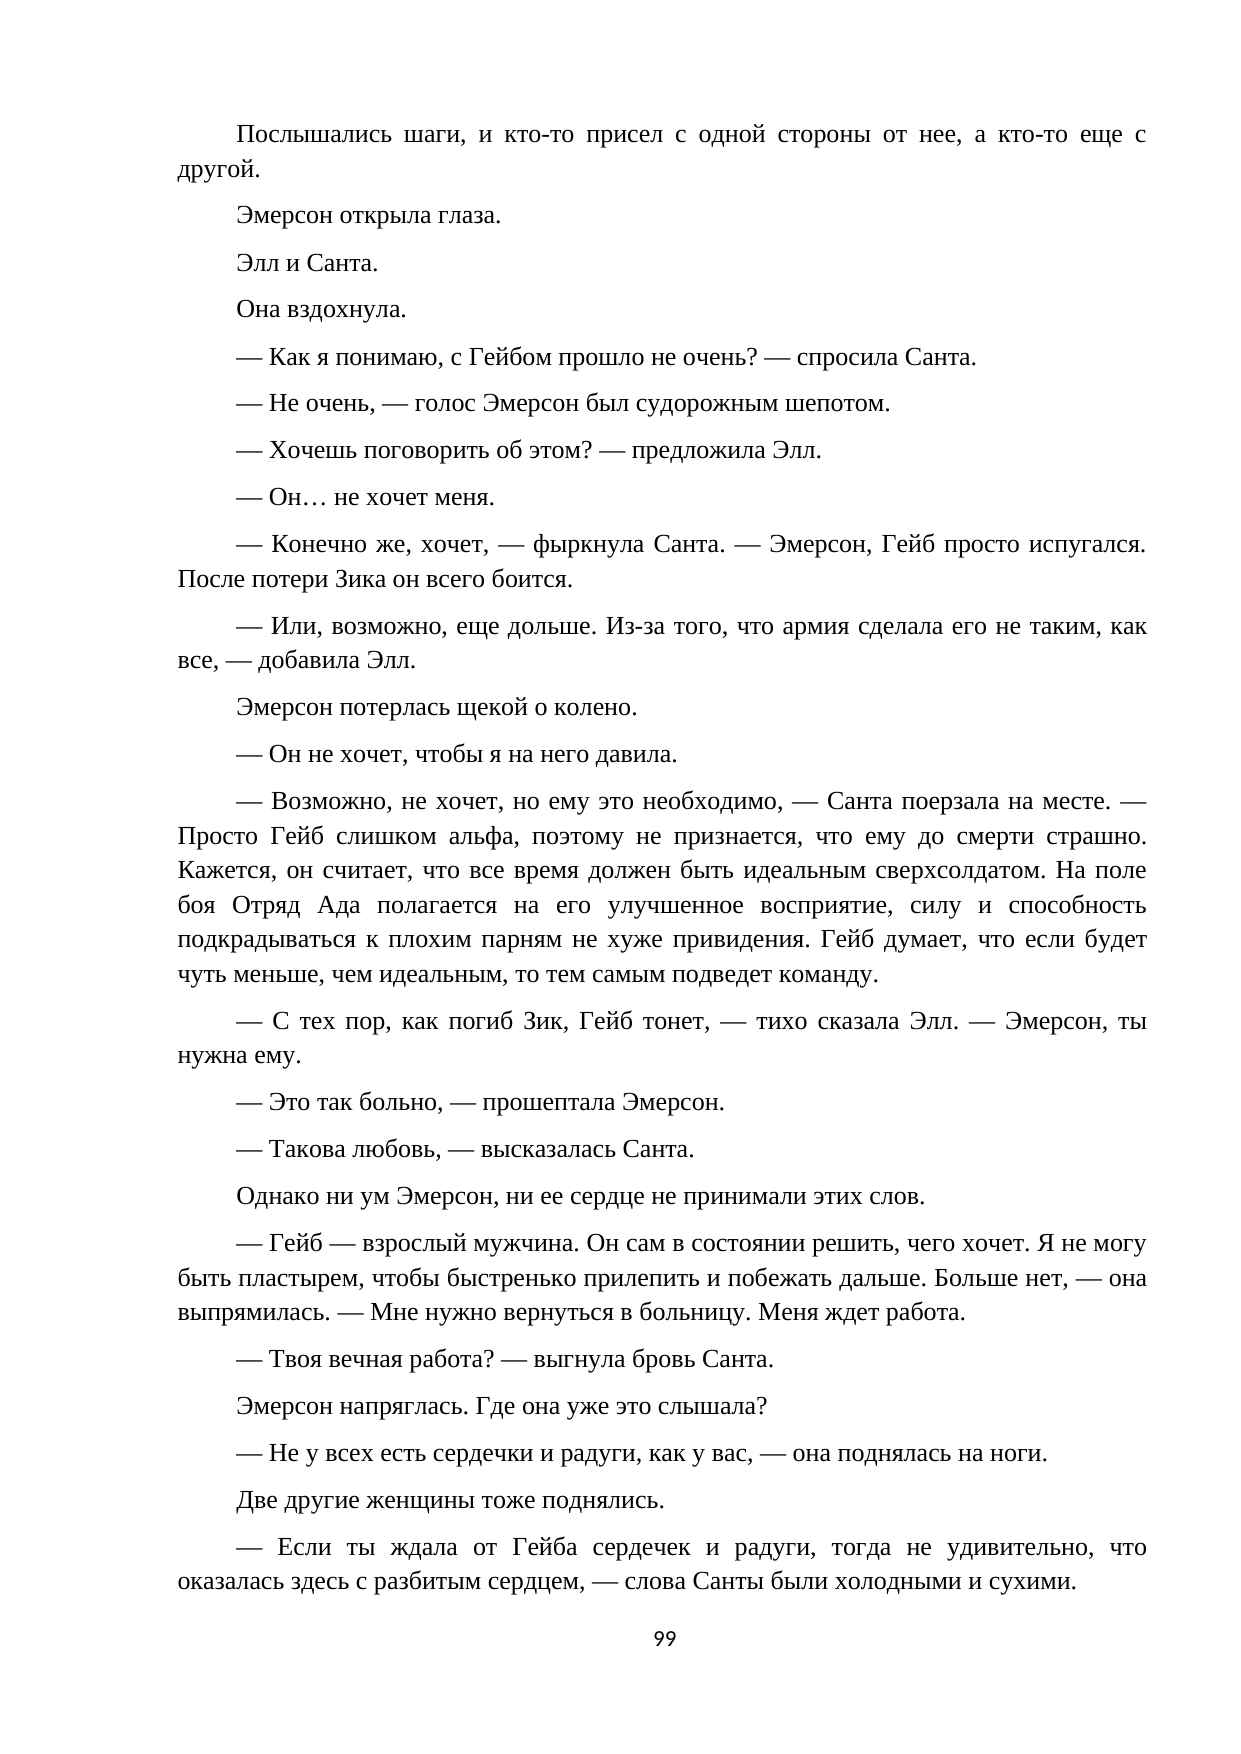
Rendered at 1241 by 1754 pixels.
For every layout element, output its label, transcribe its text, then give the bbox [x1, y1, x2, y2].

text — Не у всех есть сердечки и радуги, как у вас, — она поднялась на ноги. [177, 1437, 1148, 1467]
text — Хочешь поговорить об этом? — предложила Элл. [177, 434, 1148, 464]
text — Или, возможно, еще дольше. Из-за того, что армия сделала его не таким, как все, — добавила Элл. [177, 610, 1148, 674]
text — Это так больно, — прошептала Эмерсон. [177, 1086, 1148, 1116]
text — Такова любовь, — высказалась Санта. [177, 1133, 1148, 1163]
text — С тех пор, как погиб Зик, Гейб тонет, — тихо сказала Элл. — Эмерсон, ты нужна ему. [177, 1005, 1148, 1069]
text Однако ни ум Эмерсон, ни ее сердце не принимали этих слов. [177, 1180, 1148, 1210]
text Две другие женщины тоже поднялись. [177, 1484, 1148, 1514]
text Элл и Санта. [177, 247, 1148, 277]
text Эмерсон напряглась. Где она уже это слышала? [177, 1390, 1148, 1420]
text — Не очень, — голос Эмерсон был судорожным шепотом. [177, 387, 1148, 417]
text Послышались шаги, и кто-то присел с одной стороны от нее, а кто-то еще с другой. [177, 118, 1148, 183]
text Эмерсон потерлась щекой о колено. [177, 691, 1148, 721]
text Эмерсон открыла глаза. [177, 199, 1148, 229]
text — Гейб — взрослый мужчина. Он сам в состоянии решить, чего хочет. Я не могу быть пластырем, чтобы быстренько прилепить и побежать дальше. Больше нет, — она выпрямилась. — Мне нужно вернуться в больницу. Меня ждет работа. [177, 1227, 1148, 1326]
text — Он не хочет, чтобы я на него давила. [177, 738, 1148, 768]
text — Он… не хочет меня. [177, 481, 1148, 511]
text — Конечно же, хочет, — фыркнула Санта. — Эмерсон, Гейб просто испугался. После потери Зика он всего боится. [177, 528, 1148, 593]
text Она вздохнула. [177, 293, 1148, 323]
text — Если ты ждала от Гейба сердечек и радуги, тогда не удивительно, что оказалась здесь с разбитым сердцем, — слова Санты были холодными и сухими. [177, 1531, 1148, 1595]
text — Как я понимаю, с Гейбом прошло не очень? — спросила Санта. [177, 341, 1148, 371]
text — Возможно, не хочет, но ему это необходимо, — Санта поерзала на месте. — Просто Гейб слишком альфа, поэтому не признается, что ему до смерти страшно. Кажется, он считает, что все время должен быть идеальным сверхсолдатом. На поле боя Отряд Ада полагается на его улучшенное восприятие, силу и способность подкрадываться к плохим парням не хуже привидения. Гейб думает, что если будет чуть меньше, чем идеальным, то тем самым подведет команду. [177, 785, 1148, 988]
text — Твоя вечная работа? — выгнула бровь Санта. [177, 1343, 1148, 1373]
